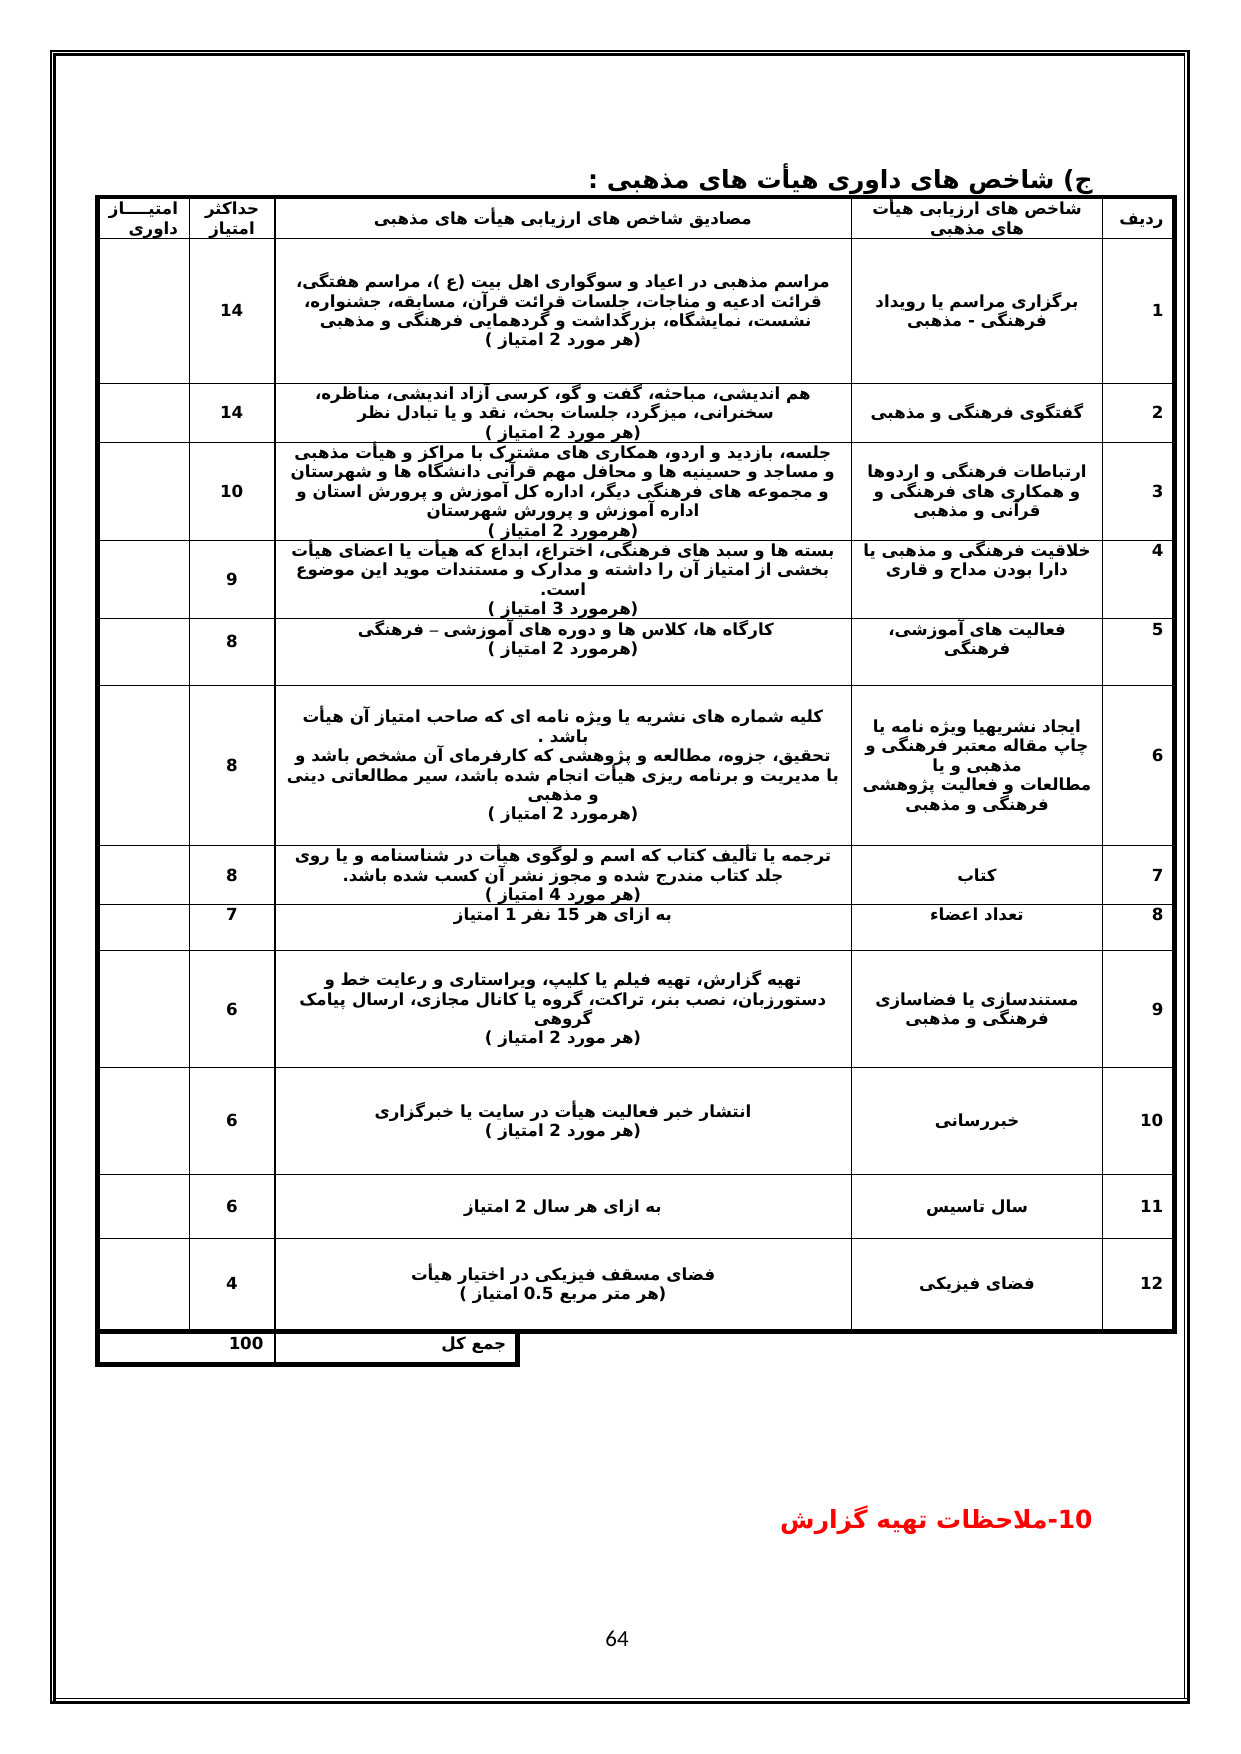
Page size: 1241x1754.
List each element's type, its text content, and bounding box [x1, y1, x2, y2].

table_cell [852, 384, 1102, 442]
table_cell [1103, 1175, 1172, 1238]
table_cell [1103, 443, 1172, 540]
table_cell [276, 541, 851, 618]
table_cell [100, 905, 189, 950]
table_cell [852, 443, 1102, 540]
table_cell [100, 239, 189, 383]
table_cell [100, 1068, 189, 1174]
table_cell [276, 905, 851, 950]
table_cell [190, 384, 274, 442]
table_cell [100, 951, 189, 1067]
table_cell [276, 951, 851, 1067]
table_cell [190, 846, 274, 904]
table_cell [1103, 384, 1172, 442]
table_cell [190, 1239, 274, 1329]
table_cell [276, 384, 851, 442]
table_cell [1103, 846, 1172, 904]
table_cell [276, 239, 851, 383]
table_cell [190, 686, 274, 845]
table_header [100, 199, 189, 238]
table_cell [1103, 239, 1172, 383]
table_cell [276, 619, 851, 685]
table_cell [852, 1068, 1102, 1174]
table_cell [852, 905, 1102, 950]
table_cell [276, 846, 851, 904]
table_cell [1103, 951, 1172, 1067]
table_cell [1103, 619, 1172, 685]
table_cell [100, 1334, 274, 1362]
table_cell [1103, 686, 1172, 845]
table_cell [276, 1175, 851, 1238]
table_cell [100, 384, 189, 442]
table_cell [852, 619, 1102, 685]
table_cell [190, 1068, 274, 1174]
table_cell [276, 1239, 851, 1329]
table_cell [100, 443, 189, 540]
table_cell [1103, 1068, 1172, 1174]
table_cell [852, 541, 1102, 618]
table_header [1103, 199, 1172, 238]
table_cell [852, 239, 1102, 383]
text ج) شاخص های داوری هیأت های مذهبی : [141, 165, 1093, 194]
text 10-ملاحظات تهیه گزارش [141, 1505, 1093, 1534]
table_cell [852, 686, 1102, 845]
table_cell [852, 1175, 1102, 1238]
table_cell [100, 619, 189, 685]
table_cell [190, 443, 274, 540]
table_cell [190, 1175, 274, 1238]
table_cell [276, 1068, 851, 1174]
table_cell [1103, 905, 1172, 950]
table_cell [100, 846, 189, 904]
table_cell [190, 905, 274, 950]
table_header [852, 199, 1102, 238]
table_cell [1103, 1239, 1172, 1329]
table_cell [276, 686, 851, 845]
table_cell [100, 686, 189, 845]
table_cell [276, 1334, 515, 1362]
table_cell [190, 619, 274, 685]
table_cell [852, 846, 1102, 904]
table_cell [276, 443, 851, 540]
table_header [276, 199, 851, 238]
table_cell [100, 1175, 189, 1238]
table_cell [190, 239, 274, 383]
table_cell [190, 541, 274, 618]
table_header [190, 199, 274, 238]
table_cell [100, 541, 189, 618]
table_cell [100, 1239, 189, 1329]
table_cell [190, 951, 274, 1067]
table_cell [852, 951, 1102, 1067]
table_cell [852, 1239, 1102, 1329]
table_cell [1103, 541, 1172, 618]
